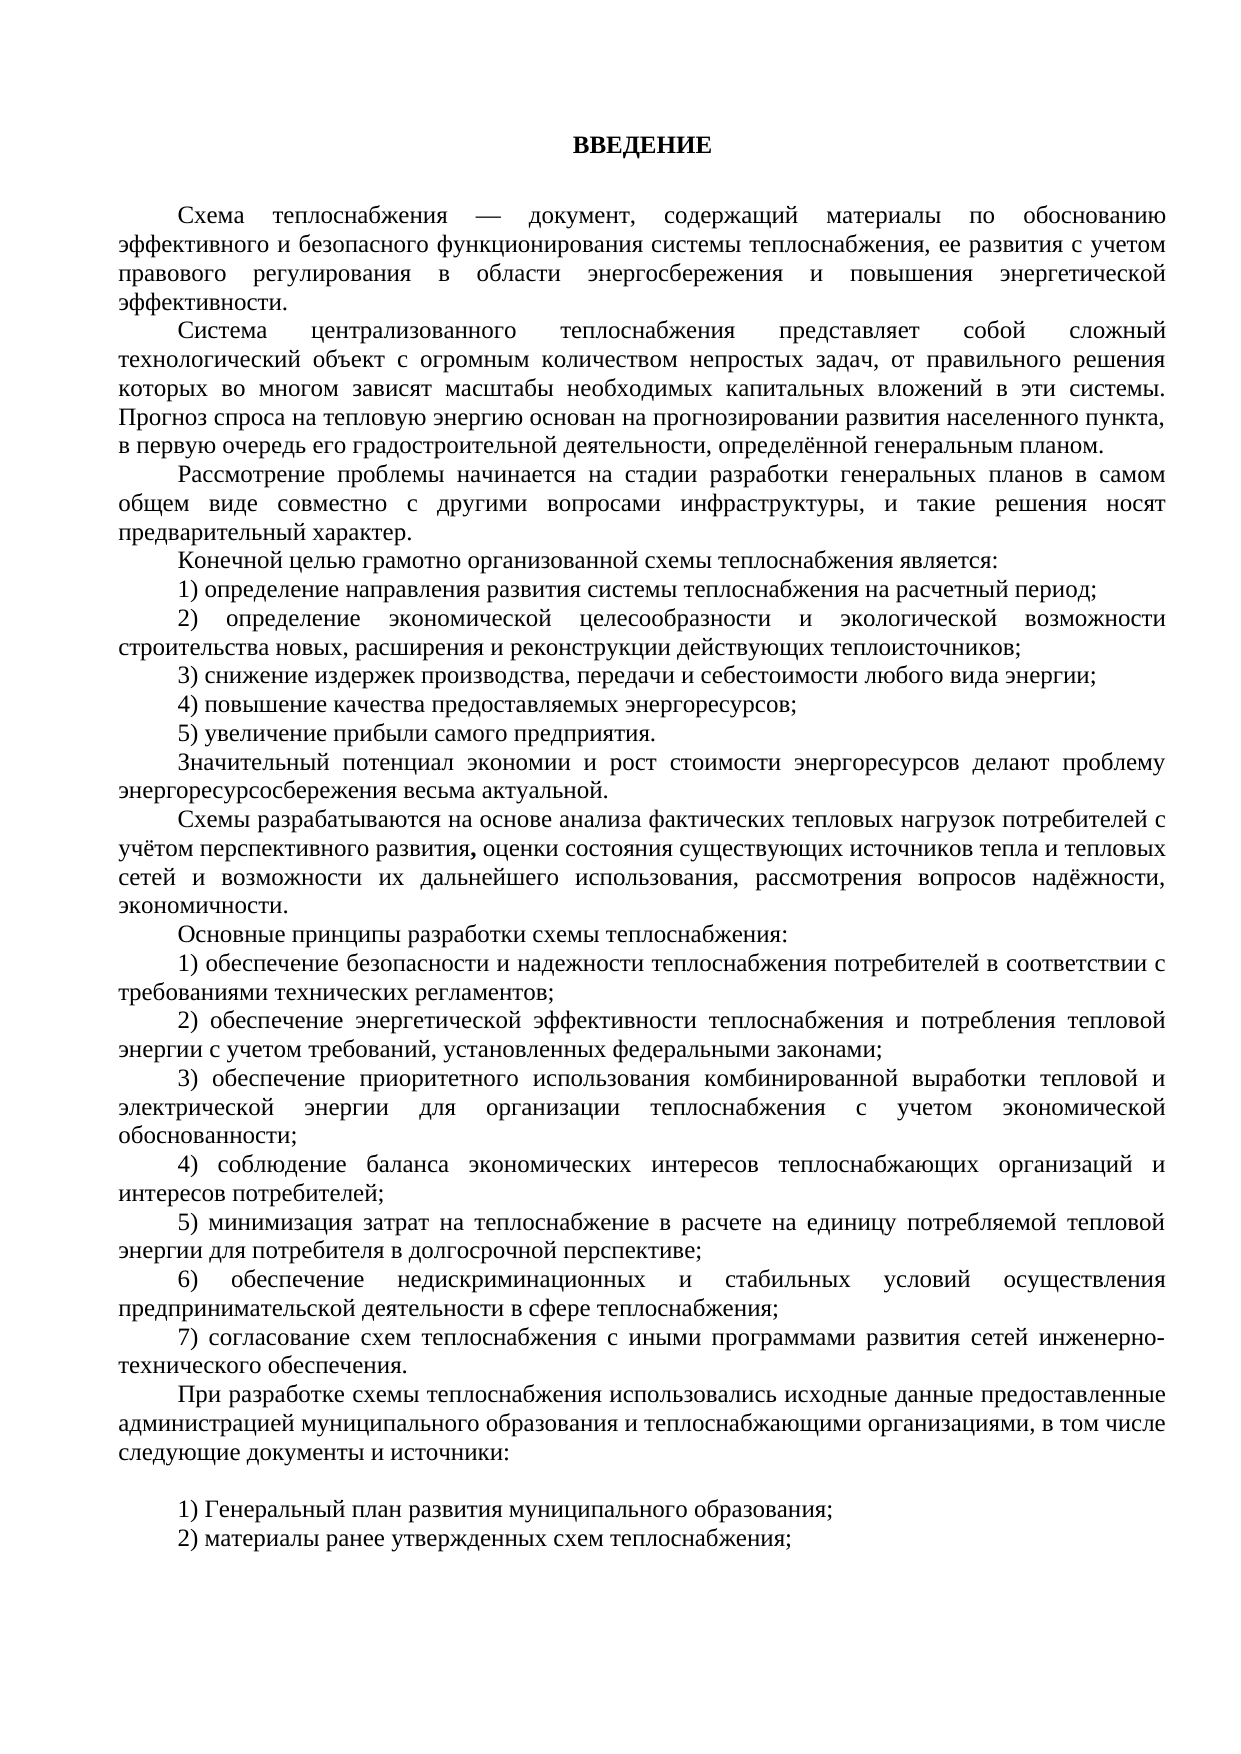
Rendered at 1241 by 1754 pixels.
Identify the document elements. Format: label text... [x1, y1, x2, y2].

text 1) обеспечение безопасности и надежности теплоснабжения потребителей в соответствии с требованиями технических регламентов; [118, 948, 1167, 1006]
text 2) определение экономической целесообразности и экологической возможности строительства новых, расширения и реконструкции действующих теплоисточников; [118, 603, 1167, 661]
text При разработке схемы теплоснабжения использовались исходные данные предоставленные администрацией муниципального образования и теплоснабжающими организациями, в том числе следующие документы и источники: [118, 1379, 1167, 1466]
text 4) соблюдение баланса экономических интересов теплоснабжающих организаций и интересов потребителей; [118, 1149, 1167, 1207]
subtitle Введение [118, 131, 1167, 159]
text 3) снижение издержек производства, передачи и себестоимости любого вида энергии; [118, 661, 1167, 689]
text 5) минимизация затрат на теплоснабжение в расчете на единицу потребляемой тепловой энергии для потребителя в долгосрочной перспективе; [118, 1207, 1167, 1264]
text Схема теплоснабжения — документ, содержащий материалы по обоснованию эффективного и безопасного функционирования системы теплоснабжения, ее развития с учетом правового регулирования в области энергосбережения и повышения энергетической эффективности. [118, 201, 1167, 316]
text 2) обеспечение энергетической эффективности теплоснабжения и потребления тепловой энергии с учетом требований, установленных федеральными законами; [118, 1006, 1167, 1063]
text Система централизованного теплоснабжения представляет собой сложный технологический объект с огромным количеством непростых задач, от правильного решения которых во многом зависят масштабы необходимых капитальных вложений в эти системы. Прогноз спроса на тепловую энергию основан на прогнозировании развития населенного пункта, в первую очередь его градостроительной деятельности, определённой генеральным планом. [118, 316, 1167, 459]
text Рассмотрение проблемы начинается на стадии разработки генеральных планов в самом общем виде совместно с другими вопросами инфраструктуры, и такие решения носят предварительный характер. [118, 459, 1167, 546]
text 4) повышение качества предоставляемых энергоресурсов; [118, 689, 1167, 718]
text 5) увеличение прибыли самого предприятия. [118, 718, 1167, 747]
text 6) обеспечение недискриминационных и стабильных условий осуществления предпринимательской деятельности в сфере теплоснабжения; [118, 1264, 1167, 1322]
text 7) согласование схем теплоснабжения с иными программами развития сетей инженерно-технического обеспечения. [118, 1322, 1167, 1379]
text 2) материалы ранее утвержденных схем теплоснабжения; [118, 1523, 1167, 1552]
text Значительный потенциал экономии и рост стоимости энергоресурсов делают проблему энергоресурсосбережения весьма актуальной. [118, 747, 1167, 804]
text Схемы разрабатываются на основе анализа фактических тепловых нагрузок потребителей с учётом перспективного развития, оценки состояния существующих источников тепла и тепловых сетей и возможности их дальнейшего использования, рассмотрения вопросов надёжности, экономичности. [118, 804, 1167, 919]
text 3) обеспечение приоритетного использования комбинированной выработки тепловой и электрической энергии для организации теплоснабжения с учетом экономической обоснованности; [118, 1063, 1167, 1149]
text 1) Генеральный план развития муниципального образования; [118, 1494, 1167, 1523]
text Основные принципы разработки схемы теплоснабжения: [118, 919, 1167, 948]
text Конечной целью грамотно организованной схемы теплоснабжения является: [118, 546, 1167, 574]
text 1) определение направления развития системы теплоснабжения на расчетный период; [118, 574, 1167, 603]
